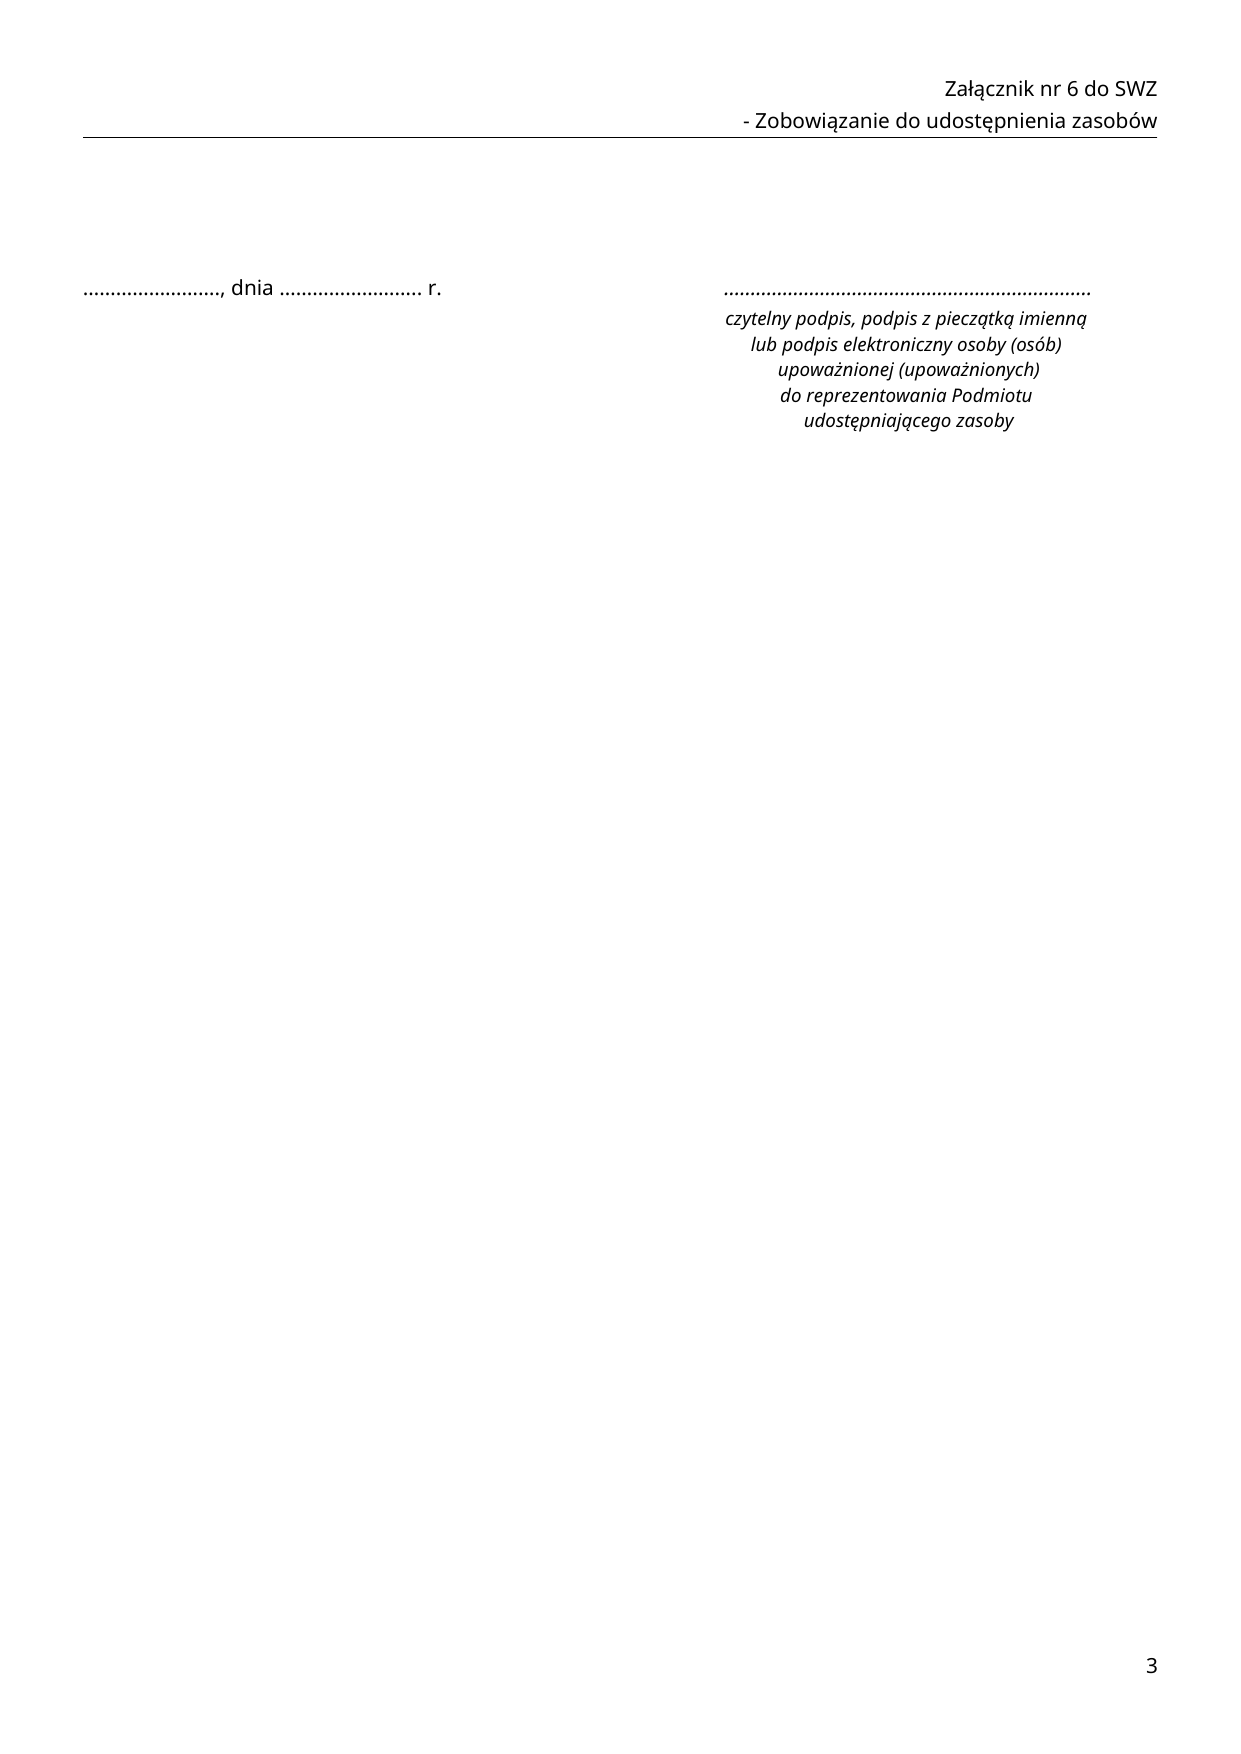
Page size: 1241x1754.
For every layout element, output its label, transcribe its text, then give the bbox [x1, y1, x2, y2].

text do reprezentowania Podmiotu [83, 382, 1157, 408]
text upoważnionej (upoważnionych) [83, 357, 1157, 382]
text ……………………., dnia …………………….. r. …………………………………………………………… [83, 273, 1157, 302]
text lub podpis elektroniczny osoby (osób) [83, 331, 1157, 357]
text udostępniającego zasoby [83, 408, 1157, 433]
text czytelny podpis, podpis z pieczątką imienną [83, 306, 1157, 331]
